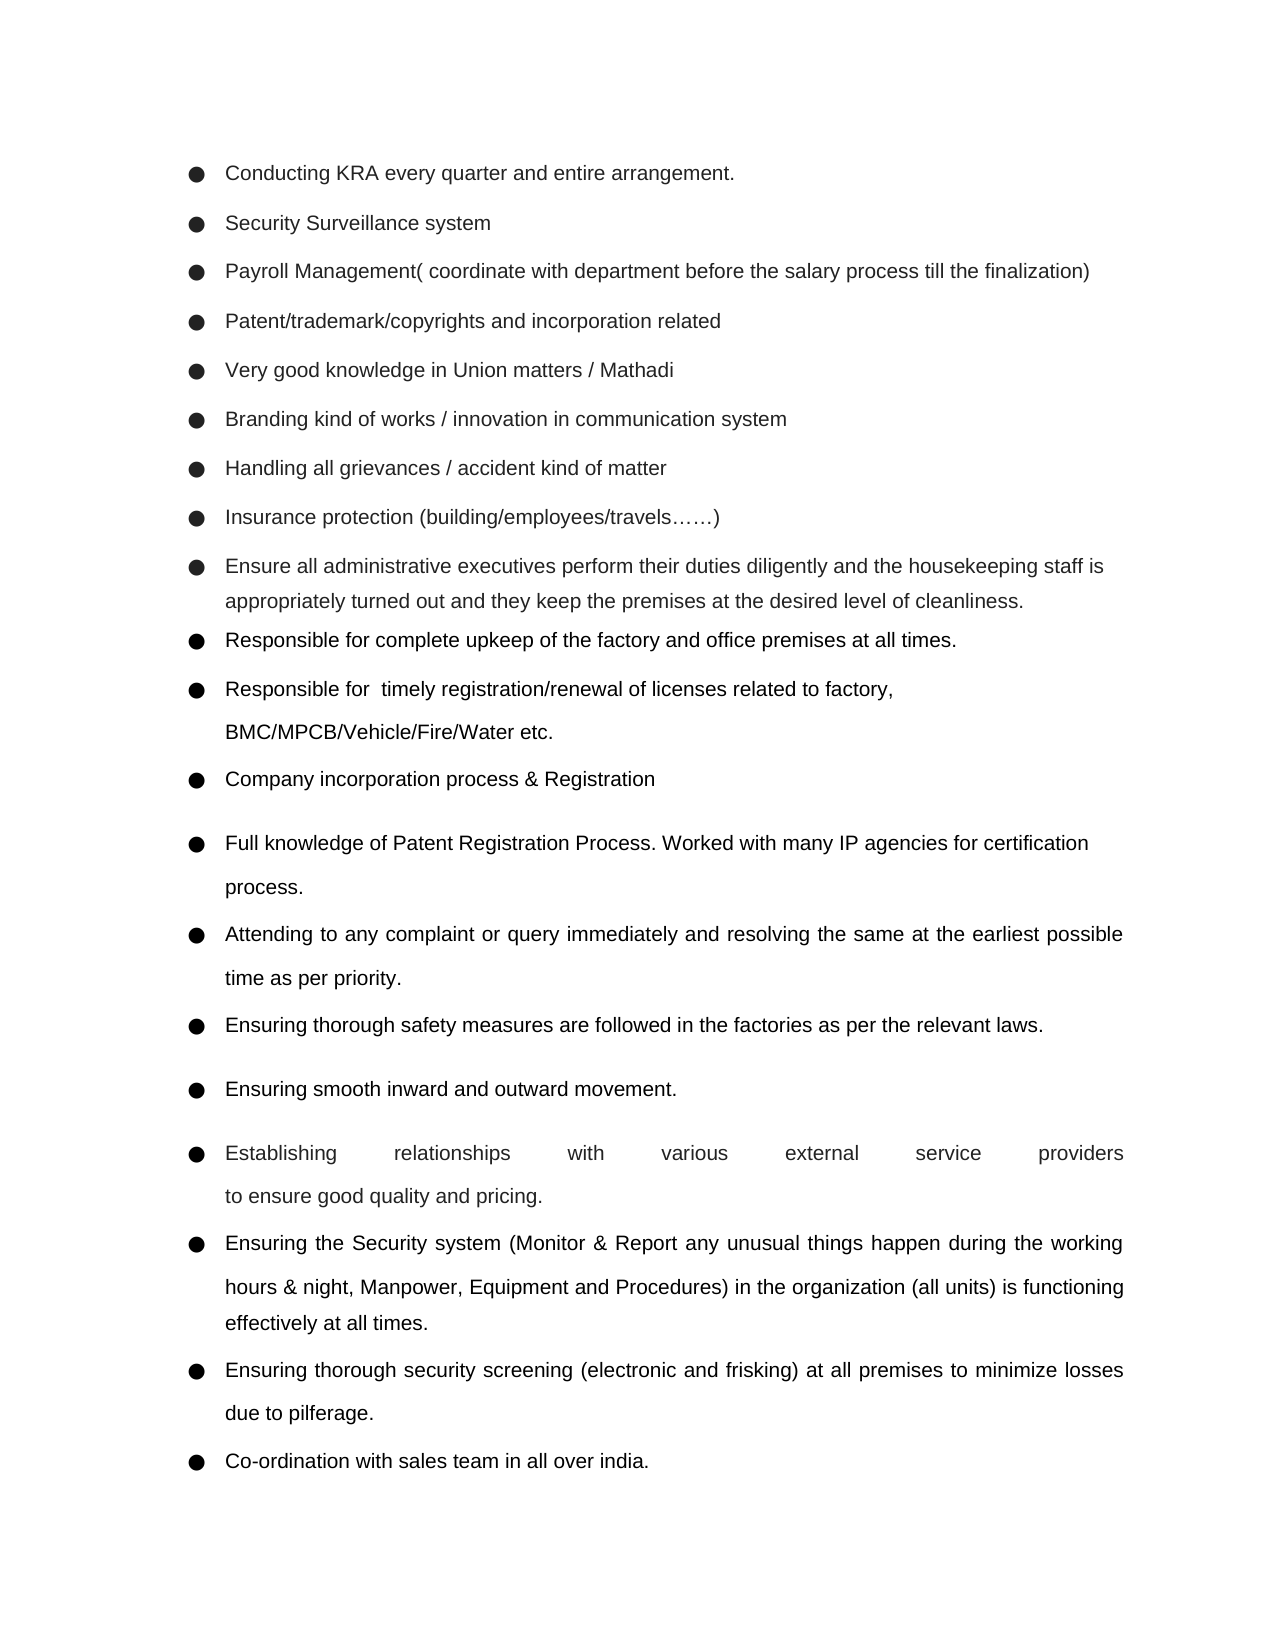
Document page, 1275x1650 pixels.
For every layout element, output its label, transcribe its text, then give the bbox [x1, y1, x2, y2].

list Very good knowledge in Union matters / Mathadi [225, 346, 1125, 389]
list Payroll Management( coordinate with department before the salary process till the finalization) [225, 248, 1125, 291]
list Co-ordination with sales team in all over india. [187, 1437, 1125, 1480]
list Branding kind of works / innovation in communication system [225, 395, 1125, 438]
list Responsible for timely registration/renewal of licenses related to factory, BMC/MPCB/Vehicle/Fire/Water etc. [187, 665, 1125, 744]
list Establishing relationships with various external service providers to ensure good quality and pricing. [187, 1129, 1125, 1208]
list Insurance protection (building/employees/travels……) [187, 493, 1125, 536]
list Ensuring thorough security screening (electronic and frisking) at all premises to minimize losses due to pilferage. [187, 1347, 1125, 1425]
list Security Surveillance system [225, 199, 1125, 242]
list Ensuring thorough safety measures are followed in the factories as per the relevant laws. [187, 1001, 1125, 1044]
list Attending to any complaint or query immediately and resolving the same at the earliest possible time as per priority. [187, 911, 1125, 989]
list Conducting KRA every quarter and entire arrangement. [225, 150, 1125, 193]
list Ensuring smooth inward and outward movement. [187, 1065, 1125, 1108]
list Responsible for complete upkeep of the factory and office premises at all times. [187, 616, 1125, 659]
list Full knowledge of Patent Registration Process. Worked with many IP agencies for certification process. [187, 820, 1125, 899]
list Company incorporation process & Registration [187, 756, 1125, 799]
list Ensuring the Security system (Monitor & Report any unusual things happen during the working hours & night, Manpower, Equipment and Procedures) in the organization (all units) is functioning effectively at all times. [187, 1220, 1125, 1334]
list Ensure all administrative executives perform their duties diligently and the housekeeping staff is appropriately turned out and they keep the premises at the desired level of cleanliness. [187, 542, 1125, 613]
list Patent/trademark/copyrights and incorporation related [225, 297, 1125, 340]
list Handling all grievances / accident kind of matter [225, 444, 1125, 487]
